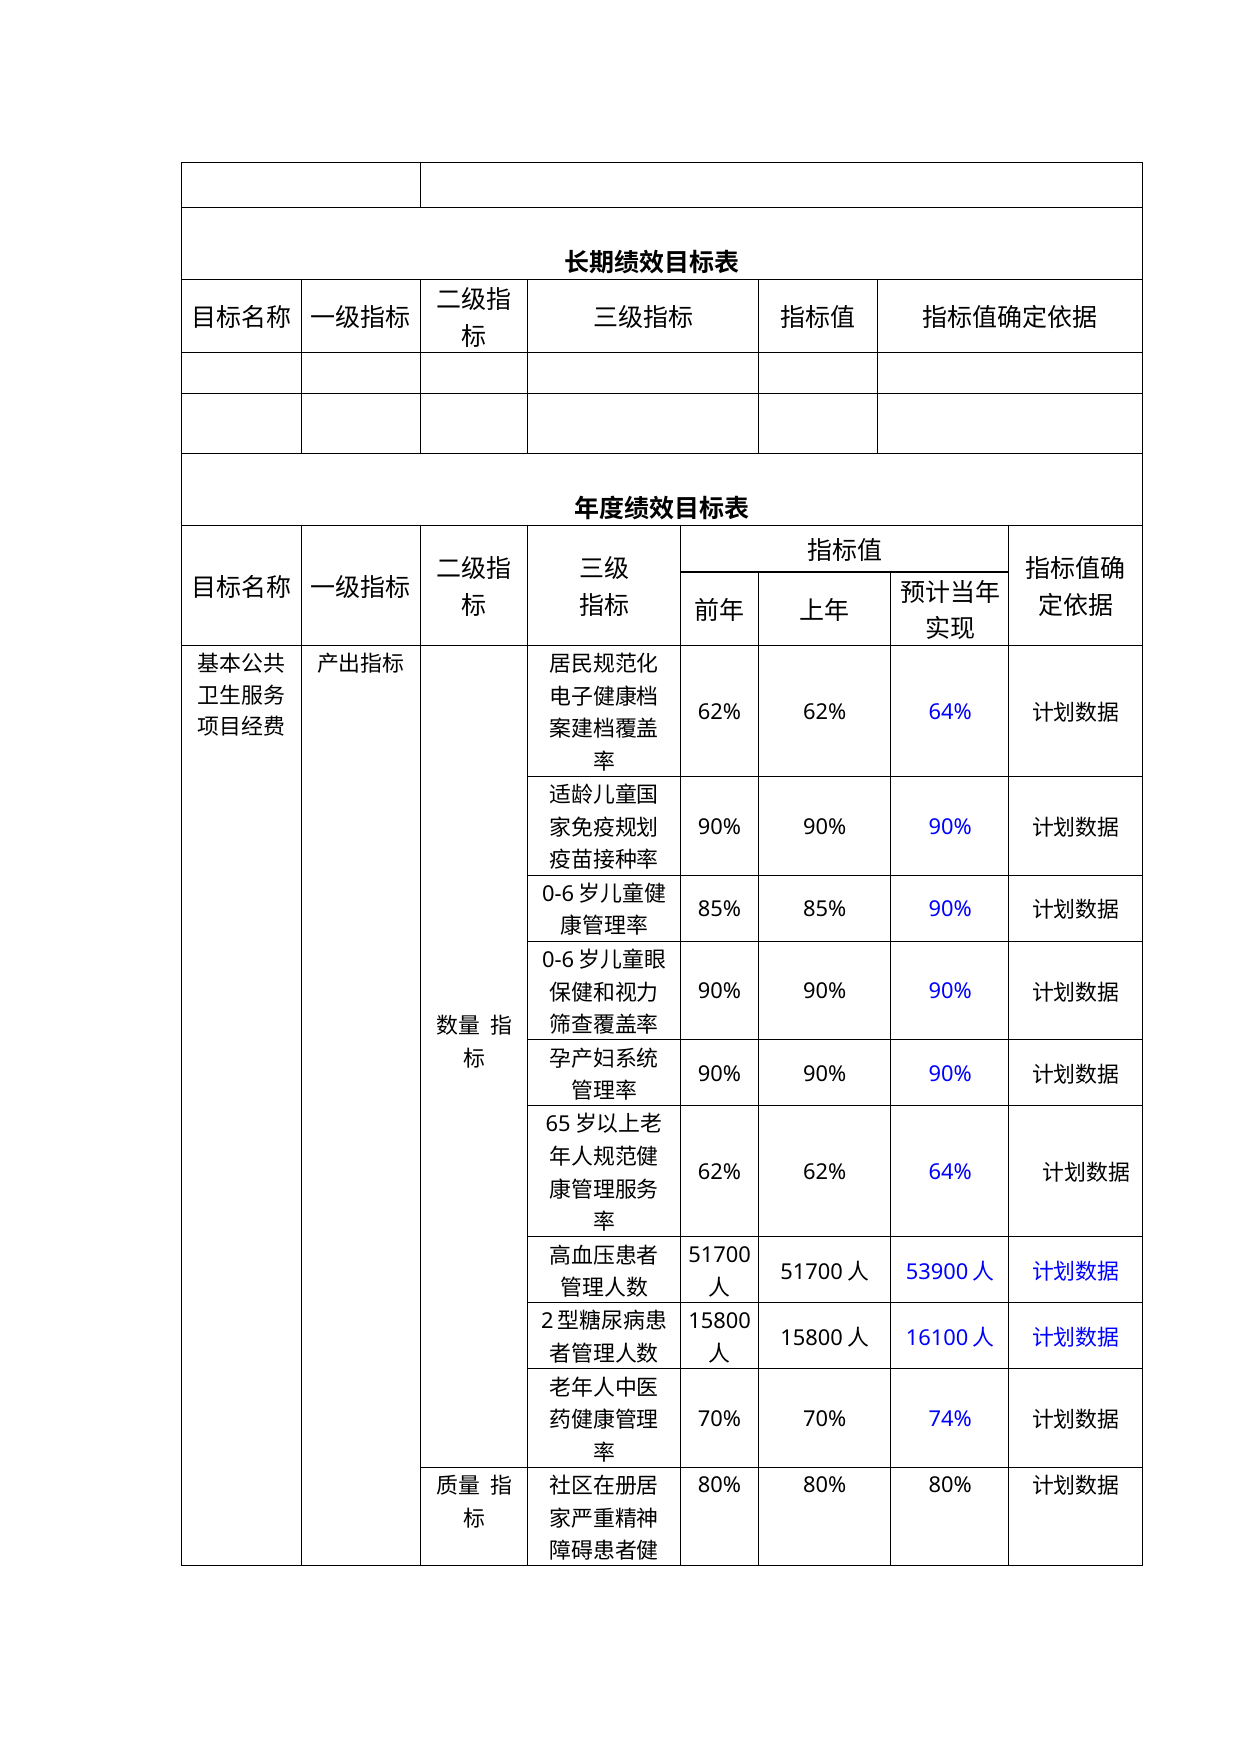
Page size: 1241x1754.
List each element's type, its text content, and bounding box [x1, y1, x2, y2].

table_cell 90% [891, 942, 1008, 1039]
table_cell 62% [759, 1106, 890, 1236]
table_cell 计划数据 [1009, 1237, 1142, 1302]
table_cell 计划数据 [1009, 876, 1142, 941]
table_cell 85% [759, 876, 890, 941]
table_cell 90% [891, 876, 1008, 941]
table_cell 90% [891, 1040, 1008, 1105]
table_cell 计划数据 [1009, 942, 1142, 1039]
table_cell 老年人中医药健康管理率 [528, 1369, 680, 1467]
table_cell [182, 353, 301, 393]
table_cell 90% [891, 777, 1008, 874]
table_cell 62% [681, 1106, 758, 1236]
table_cell 53900人 [891, 1237, 1008, 1302]
table_cell [302, 353, 420, 393]
table_cell [421, 353, 527, 393]
table_cell 计划数据 [1009, 1303, 1142, 1368]
table_cell 2型糖尿病患者管理人数 [528, 1303, 680, 1368]
table_cell [528, 353, 758, 393]
table_cell 16100人 [891, 1303, 1008, 1368]
table_cell 计划数据 [1009, 1468, 1142, 1565]
table_cell 15800人 [681, 1303, 758, 1368]
table_cell 70% [759, 1369, 890, 1467]
table_cell 居民规范化电子健康档案建档覆盖率 [528, 646, 680, 776]
table_cell [759, 394, 877, 453]
table_cell 指标值 [681, 526, 1008, 571]
table_cell 孕产妇系统管理率 [528, 1040, 680, 1105]
table_cell [182, 394, 301, 453]
table_cell 计划数据 [1009, 1106, 1142, 1236]
table_cell 0-6岁儿童眼保健和视力筛查覆盖率 [528, 942, 680, 1039]
table_cell 三级指标 [528, 280, 758, 352]
table_cell [421, 163, 1142, 207]
table_cell 计划数据 [1009, 1369, 1142, 1467]
table_cell 62% [681, 646, 758, 776]
table_cell 51700人 [681, 1237, 758, 1302]
table_cell 指标值确定依据 [878, 280, 1142, 352]
table_cell 计划数据 [1009, 777, 1142, 874]
table_cell [878, 394, 1142, 453]
table_cell [878, 353, 1142, 393]
table_cell 15800人 [759, 1303, 890, 1368]
table_cell 90% [759, 942, 890, 1039]
table_cell 90% [681, 777, 758, 874]
table_cell 计划数据 [1009, 646, 1142, 776]
table_cell 产出指标 [302, 646, 420, 1565]
table_cell 62% [759, 646, 890, 776]
table_cell 预计当年 实现 [891, 573, 1008, 645]
table_cell 80% [681, 1468, 758, 1565]
table_cell 80% [891, 1468, 1008, 1565]
table_cell 基本公共卫生服务项目经费 [182, 646, 301, 1565]
table_cell 目标名称 [182, 280, 301, 352]
table_cell 70% [681, 1369, 758, 1467]
table_cell [421, 394, 527, 453]
table_cell 指标值确定依据 [1009, 526, 1142, 645]
table_cell 51700人 [759, 1237, 890, 1302]
table_cell 90% [681, 1040, 758, 1105]
table_cell 前年 [681, 573, 758, 645]
table_cell 一级指标 [302, 526, 420, 645]
table_cell 二级指标 [421, 526, 527, 645]
table_cell 上年 [759, 573, 890, 645]
table_cell 年度绩效目标表 [182, 454, 1142, 524]
table_cell 90% [681, 942, 758, 1039]
table_cell 长期绩效目标表 [182, 208, 1142, 279]
table_cell 质量 指标 [421, 1468, 527, 1565]
table_cell 计划数据 [1009, 1040, 1142, 1105]
table_cell [182, 163, 420, 207]
table_cell 高血压患者管理人数 [528, 1237, 680, 1302]
table_cell 一级指标 [302, 280, 420, 352]
table_cell 90% [759, 777, 890, 874]
table_cell 80% [759, 1468, 890, 1565]
table_cell 指标值 [759, 280, 877, 352]
table_cell 适龄儿童国家免疫规划疫苗接种率 [528, 777, 680, 874]
table_cell 三级 指标 [528, 526, 680, 645]
table_cell 二级指标 [421, 280, 527, 352]
table_cell 65岁以上老年人规范健康管理服务率 [528, 1106, 680, 1236]
table_cell [759, 353, 877, 393]
table_cell 社区在册居家严重精神障碍患者健康管理率 [528, 1468, 680, 1565]
table_cell 数量 指标 [421, 646, 527, 1467]
table_cell [528, 394, 758, 453]
table_cell 目标名称 [182, 526, 301, 645]
table_cell 90% [759, 1040, 890, 1105]
table_cell 85% [681, 876, 758, 941]
table_cell 74% [891, 1369, 1008, 1467]
table_cell [302, 394, 420, 453]
table_cell 64% [891, 1106, 1008, 1236]
table_cell 0-6岁儿童健康管理率 [528, 876, 680, 941]
table_cell 64% [891, 646, 1008, 776]
